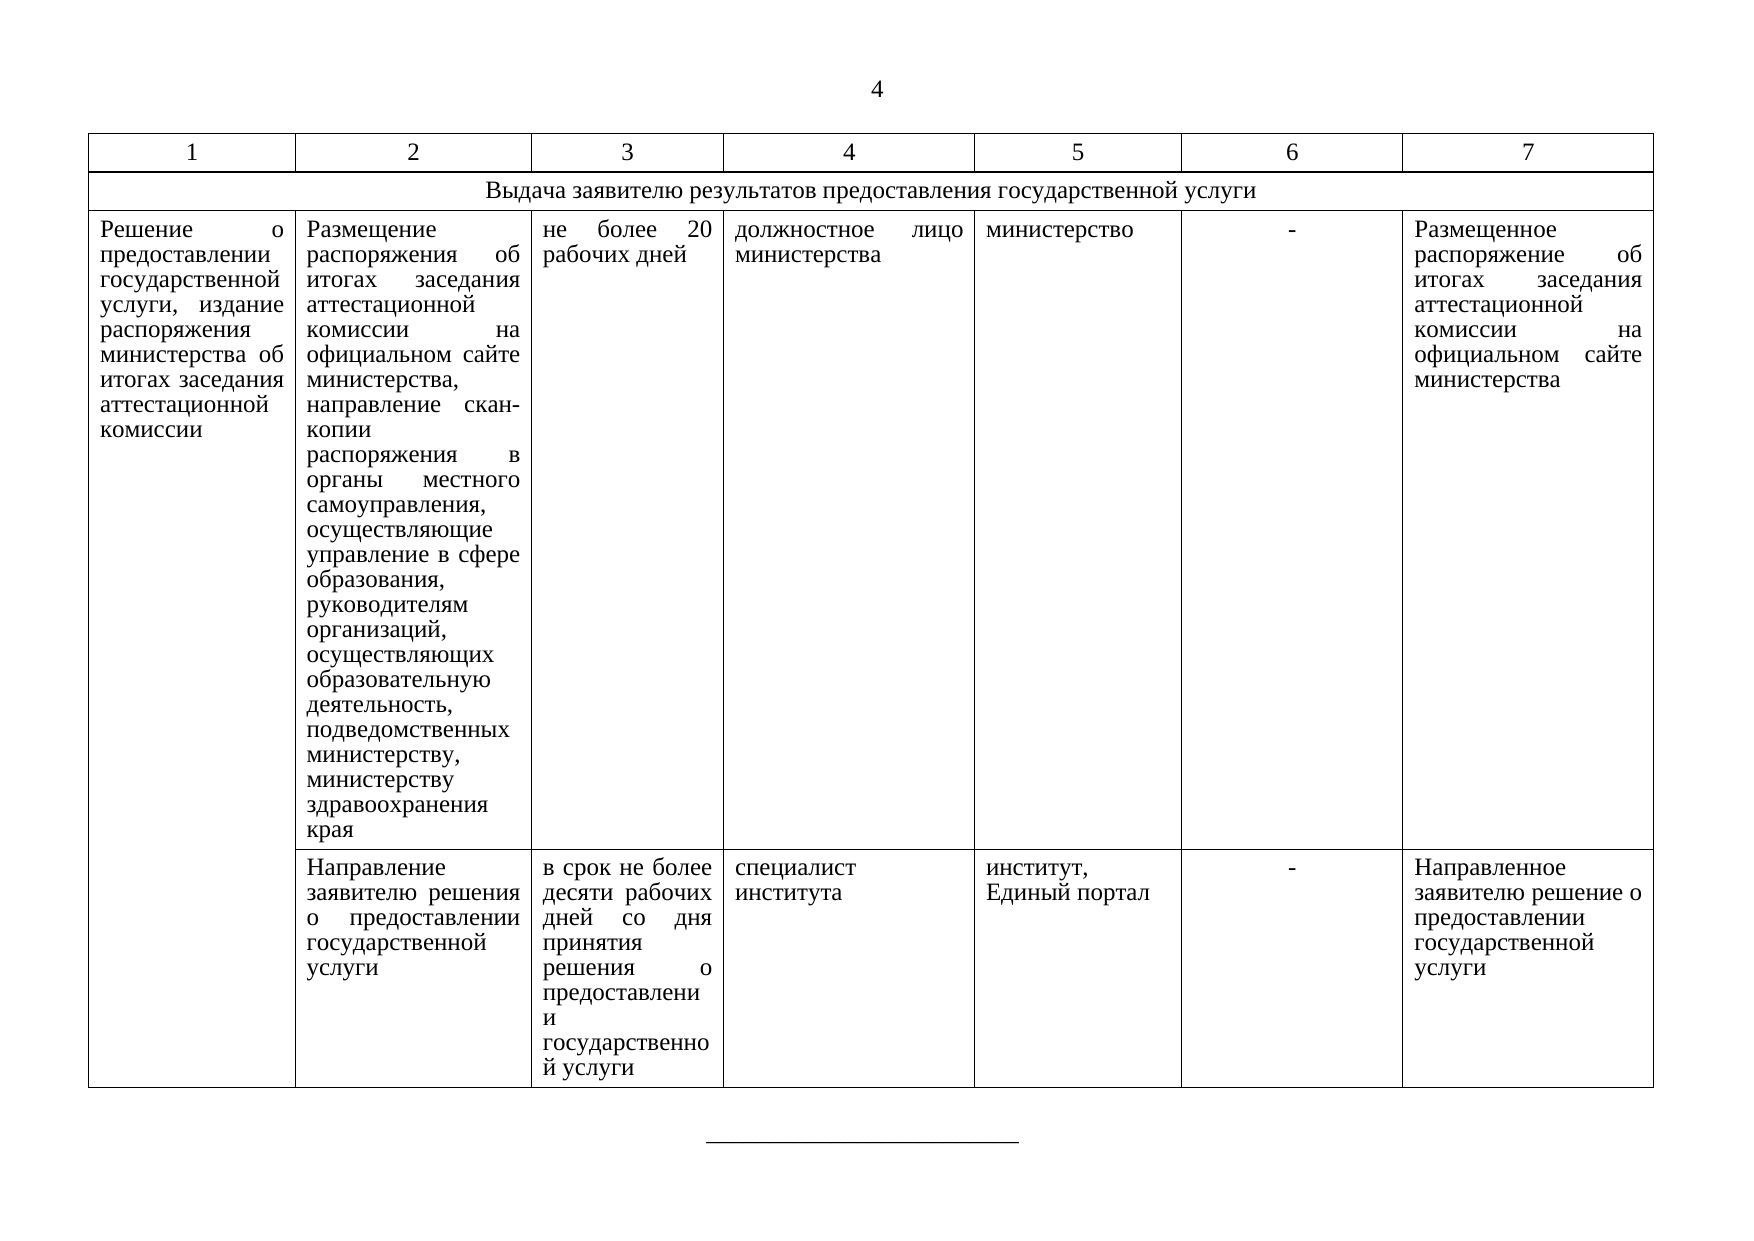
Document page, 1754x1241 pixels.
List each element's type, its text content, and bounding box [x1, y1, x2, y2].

table_header 7 [1403, 134, 1653, 171]
table_cell Выдача заявителю результатов предоставления государственной услуги [89, 173, 1653, 210]
table_header 4 [724, 134, 974, 171]
table_cell Размещенное распоряжение об итогах заседания аттестационной комиссии на официальном сайте министерства [1403, 211, 1653, 848]
table_cell министерство [975, 211, 1181, 848]
table_header 2 [296, 134, 531, 171]
table_cell институт, Единый портал [975, 850, 1181, 1087]
table_header 6 [1182, 134, 1402, 171]
table_cell специалист института [724, 850, 974, 1087]
table_cell Решение о предоставлении государственной услуги, издание распоряжения министерства об итогах заседания аттестационной комиссии [89, 211, 295, 1087]
table_header 5 [975, 134, 1181, 171]
table_cell не более 20 рабочих дней [532, 211, 723, 848]
text _________________________ [88, 1117, 1636, 1146]
table_cell Направленное заявителю решение о предоставлении государственной услуги [1403, 850, 1653, 1087]
table_cell в срок не более десяти рабочих дней со дня принятия решения о предоставлении государственной услуги [532, 850, 723, 1087]
table_cell - [1182, 211, 1402, 848]
table_cell Направление заявителю решения о предоставлении государственной услуги [296, 850, 531, 1087]
table_cell должностное лицо министерства [724, 211, 974, 848]
table_cell - [1182, 850, 1402, 1087]
table_header 1 [89, 134, 295, 171]
table_cell Размещение распоряжения об итогах заседания аттестационной комиссии на официальном сайте министерства, направление скан-копии распоряжения в органы местного самоуправления, осуществляющие управление в сфере образования, руководителям организаций, осуществляющих образовательную деятельность, подведомственных министерству, министерству здравоохранения края [296, 211, 531, 848]
table_header 3 [532, 134, 723, 171]
